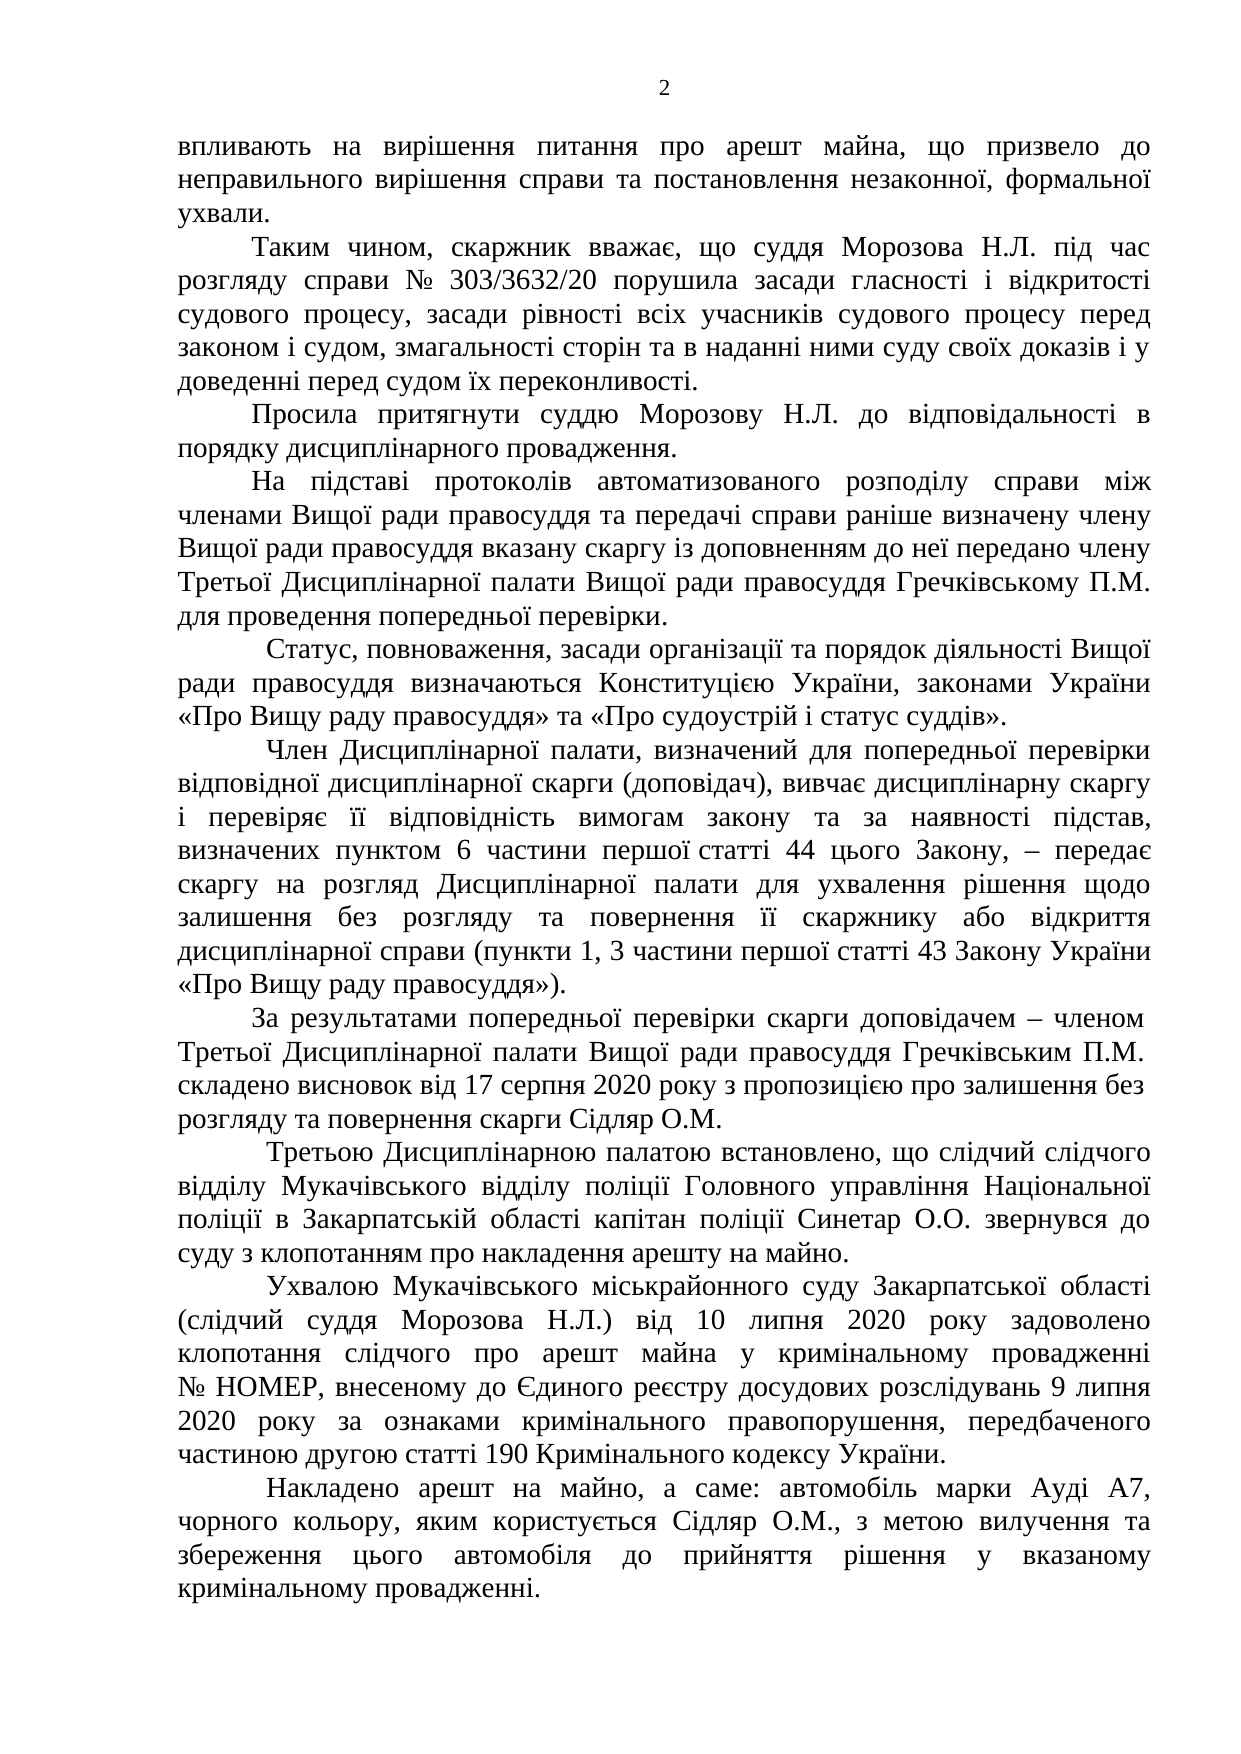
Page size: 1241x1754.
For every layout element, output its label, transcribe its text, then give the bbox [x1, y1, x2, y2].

text На підставі протоколів автоматизованого розподілу справи між членами Вищої ради правосуддя та передачі справи раніше визначену члену Вищої ради правосуддя вказану скаргу із доповненням до неї передано члену Третьої Дисциплінарної палати Вищої ради правосуддя Гречківському П.М. для проведення попередньої перевірки. [177, 463, 1152, 631]
text Член Дисциплінарної палати, визначений для попередньої перевірки відповідної дисциплінарної скарги (доповідач), вивчає дисциплінарну скаргу і перевіряє її відповідність вимогам закону та за наявності підстав, визначених пунктом 6 частини першої статті 44 цього Закону, – передає скаргу на розгляд Дисциплінарної палати для ухвалення рішення щодо залишення без розгляду та повернення її скаржнику або відкриття дисциплінарної справи (пункти 1, 3 частини першої статті 43 Закону України «Про Вищу раду правосуддя»). [177, 732, 1152, 833]
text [177, 128, 1152, 229]
text Ухвалою Мукачівського міськрайонного суду Закарпатської області (слідчий суддя Морозова Н.Л.) від 10 липня 2020 року задоволено клопотання слідчого про арешт майна у кримінальному провадженні № НОМЕР, внесеному до Єдиного реєстру досудових розслідувань 9 липня 2020 року за ознаками кримінального правопорушення, передбаченого частиною другою статті 190 Кримінального кодексу України. [177, 1268, 1152, 1470]
text Третьою Дисциплінарною палатою встановлено, що слідчий слідчого відділу Мукачівського відділу поліції Головного управління Національної поліції в Закарпатській області капітан поліції Синетар О.О. звернувся до суду з клопотанням про накладення арешту на майно. [177, 1134, 1152, 1268]
text Таким чином, скаржник вважає, що суддя Морозова Н.Л. під час розгляду справи № 303/3632/20 порушила засади гласності і відкритості судового процесу, засади рівності всіх учасників судового процесу перед законом і судом, змагальності сторін та в наданні ними суду своїх доказів і у доведенні перед судом їх переконливості. [177, 229, 1152, 396]
text Накладено арешт на майно, а саме: автомобіль марки Ауді А7, чорного кольору, яким користується Сідляр О.М., з метою вилучення та збереження цього автомобіля до прийняття рішення у вказаному кримінальному провадженні. [177, 1470, 1152, 1604]
text Член Дисциплінарної палати, визначений для попередньої перевірки відповідної дисциплінарної скарги (доповідач), вивчає дисциплінарну скаргу і перевіряє її відповідність вимогам закону та за наявності підстав, визначених пунктом 6 частини першої статті 44 цього Закону, – передає скаргу на розгляд Дисциплінарної палати для ухвалення рішення щодо залишення без розгляду та повернення її скаржнику або відкриття дисциплінарної справи (пункти 1, 3 частини першої статті 43 Закону України «Про Вищу раду правосуддя»). [177, 933, 1152, 1000]
text За результатами попередньої перевірки скарги доповідачем – членом Третьої Дисциплінарної палати Вищої ради правосуддя Гречківським П.М. складено висновок від 17 серпня 2020 року з пропозицією про залишення без розгляду та повернення скарги Сідляр О.М. [177, 1000, 1146, 1134]
text Просила притягнути суддю Морозову Н.Л. до відповідальності в порядку дисциплінарного провадження. [177, 396, 1152, 463]
text Статус, повноваження, засади організації та порядок діяльності Вищої ради правосуддя визначаються Конституцією України, законами України «Про Вищу раду правосуддя» та «Про судоустрій і статус суддів». [177, 631, 1152, 732]
